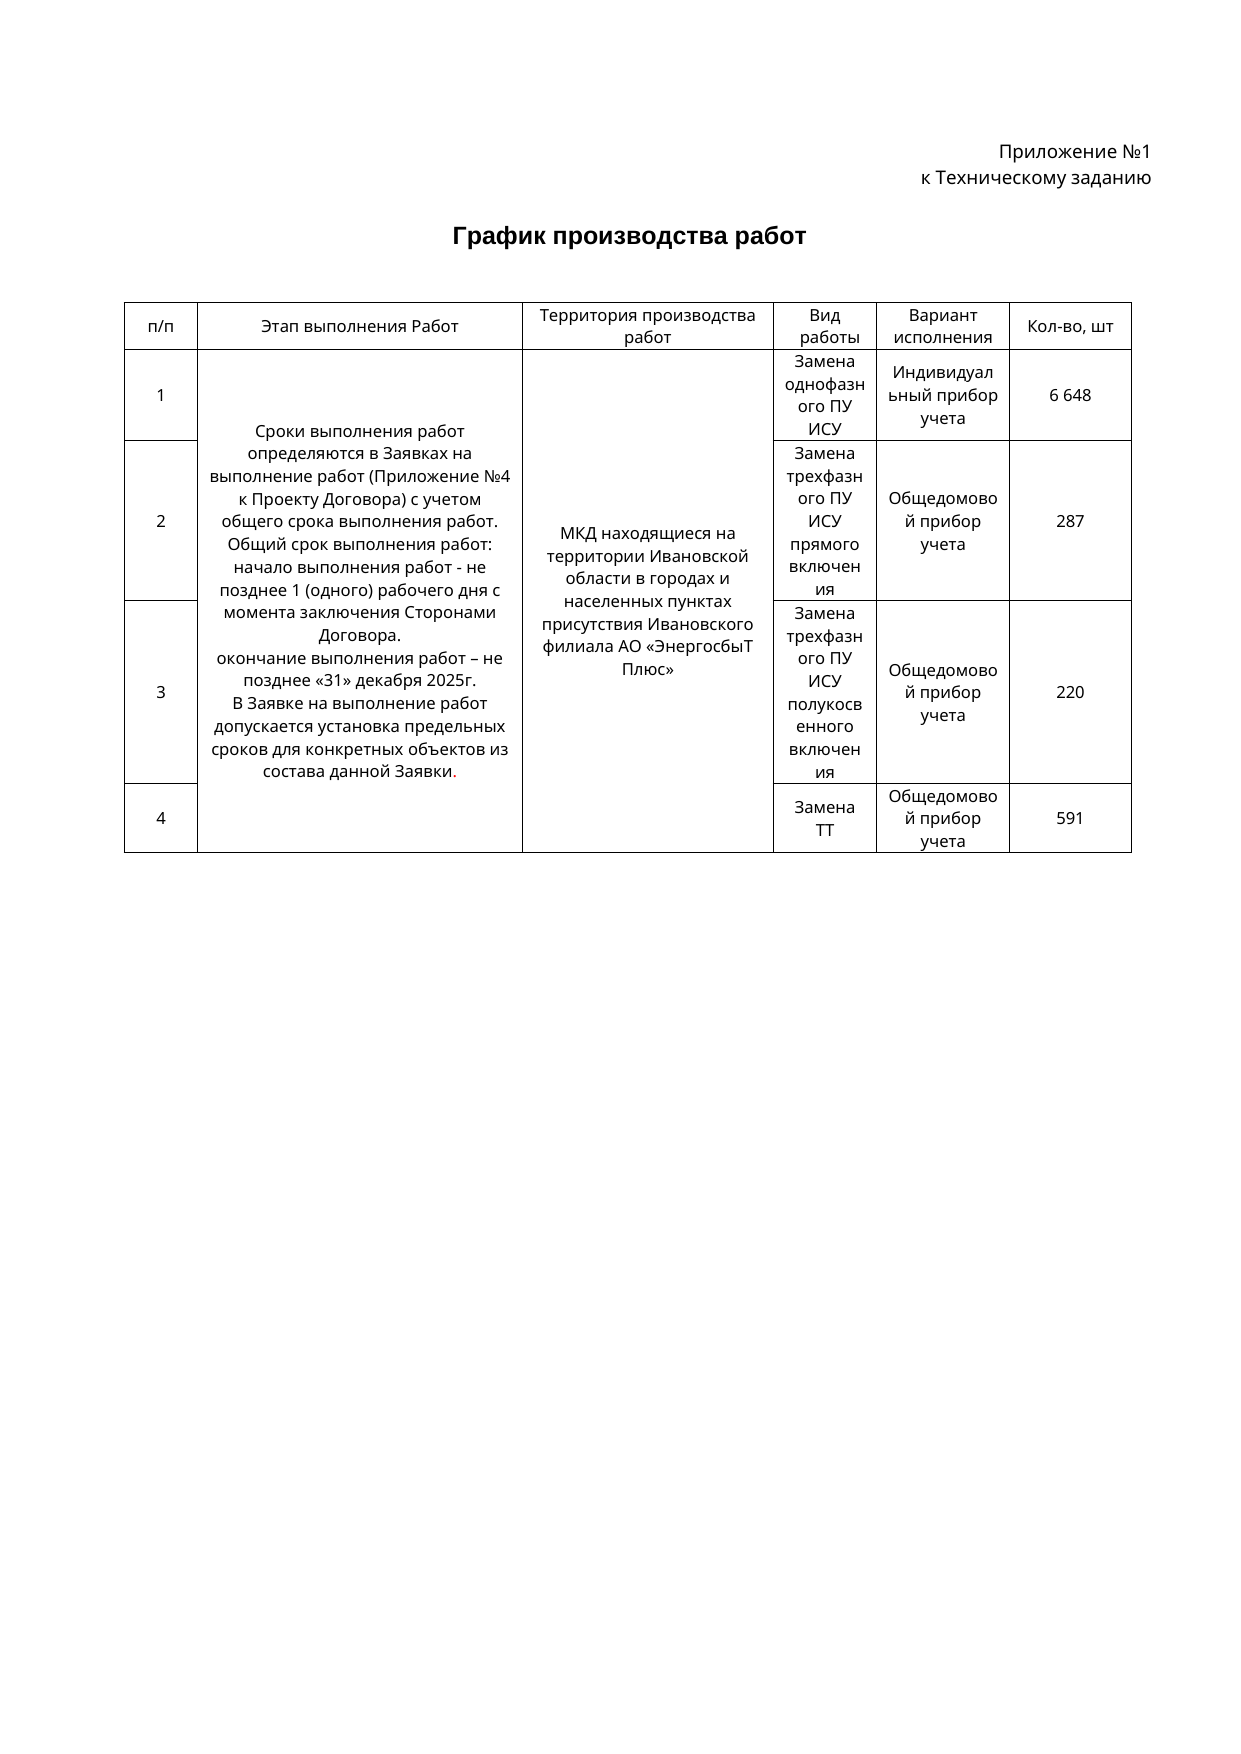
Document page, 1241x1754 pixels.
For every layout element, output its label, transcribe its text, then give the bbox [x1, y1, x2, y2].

table_cell Замена трехфазного ПУ ИСУ прямого включения [774, 441, 876, 600]
text График производства работ [107, 225, 1152, 249]
table_cell Индивидуальный прибор учета [877, 350, 1009, 440]
table_header Вариант исполнения [877, 303, 1009, 348]
table_header Кол-во, шт [1010, 303, 1131, 348]
table_header Территория производства работ [523, 303, 773, 348]
table_header Этап выполнения Работ [198, 303, 522, 348]
table_header Вид работы [774, 303, 876, 348]
table_cell МКД находящиеся на территории Ивановской области в городах и населенных пунктах присутствия Ивановского филиала АО «ЭнергосбыТ Плюс» [523, 350, 773, 852]
table_cell 3 [125, 601, 197, 783]
table_cell 4 [125, 784, 197, 852]
subtitle Приложение №1 [812, 139, 1152, 164]
text к Техническому заданию [812, 164, 1152, 190]
table_cell Сроки выполнения работ определяются в Заявках на выполнение работ (Приложение №4 к Проекту Договора) с учетом общего срока выполнения работ. Общий срок выполнения работ: начало выполнения работ - не позднее 1 (одного) рабочего дня с момента заключения Сторонами Договора. окончание выполнения работ – не позднее «31» декабря 2025г. В Заявке на выполнение работ допускается установка предельных сроков для конкретных объектов из состава данной Заявки. [198, 350, 522, 852]
table_cell Замена однофазного ПУ ИСУ [774, 350, 876, 440]
table_cell Замена трехфазного ПУ ИСУ полукосвенного включения [774, 601, 876, 783]
table_cell 2 [125, 441, 197, 600]
table_cell 220 [1010, 601, 1131, 783]
table_cell 287 [1010, 441, 1131, 600]
table_cell 6 648 [1010, 350, 1131, 440]
table_header п/п [125, 303, 197, 348]
table_cell Общедомовой прибор учета [877, 784, 1009, 852]
table_cell 591 [1010, 784, 1131, 852]
table_cell 1 [125, 350, 197, 440]
table_cell Общедомовой прибор учета [877, 601, 1009, 783]
table_cell Общедомовой прибор учета [877, 441, 1009, 600]
table_cell Замена ТТ [774, 784, 876, 852]
